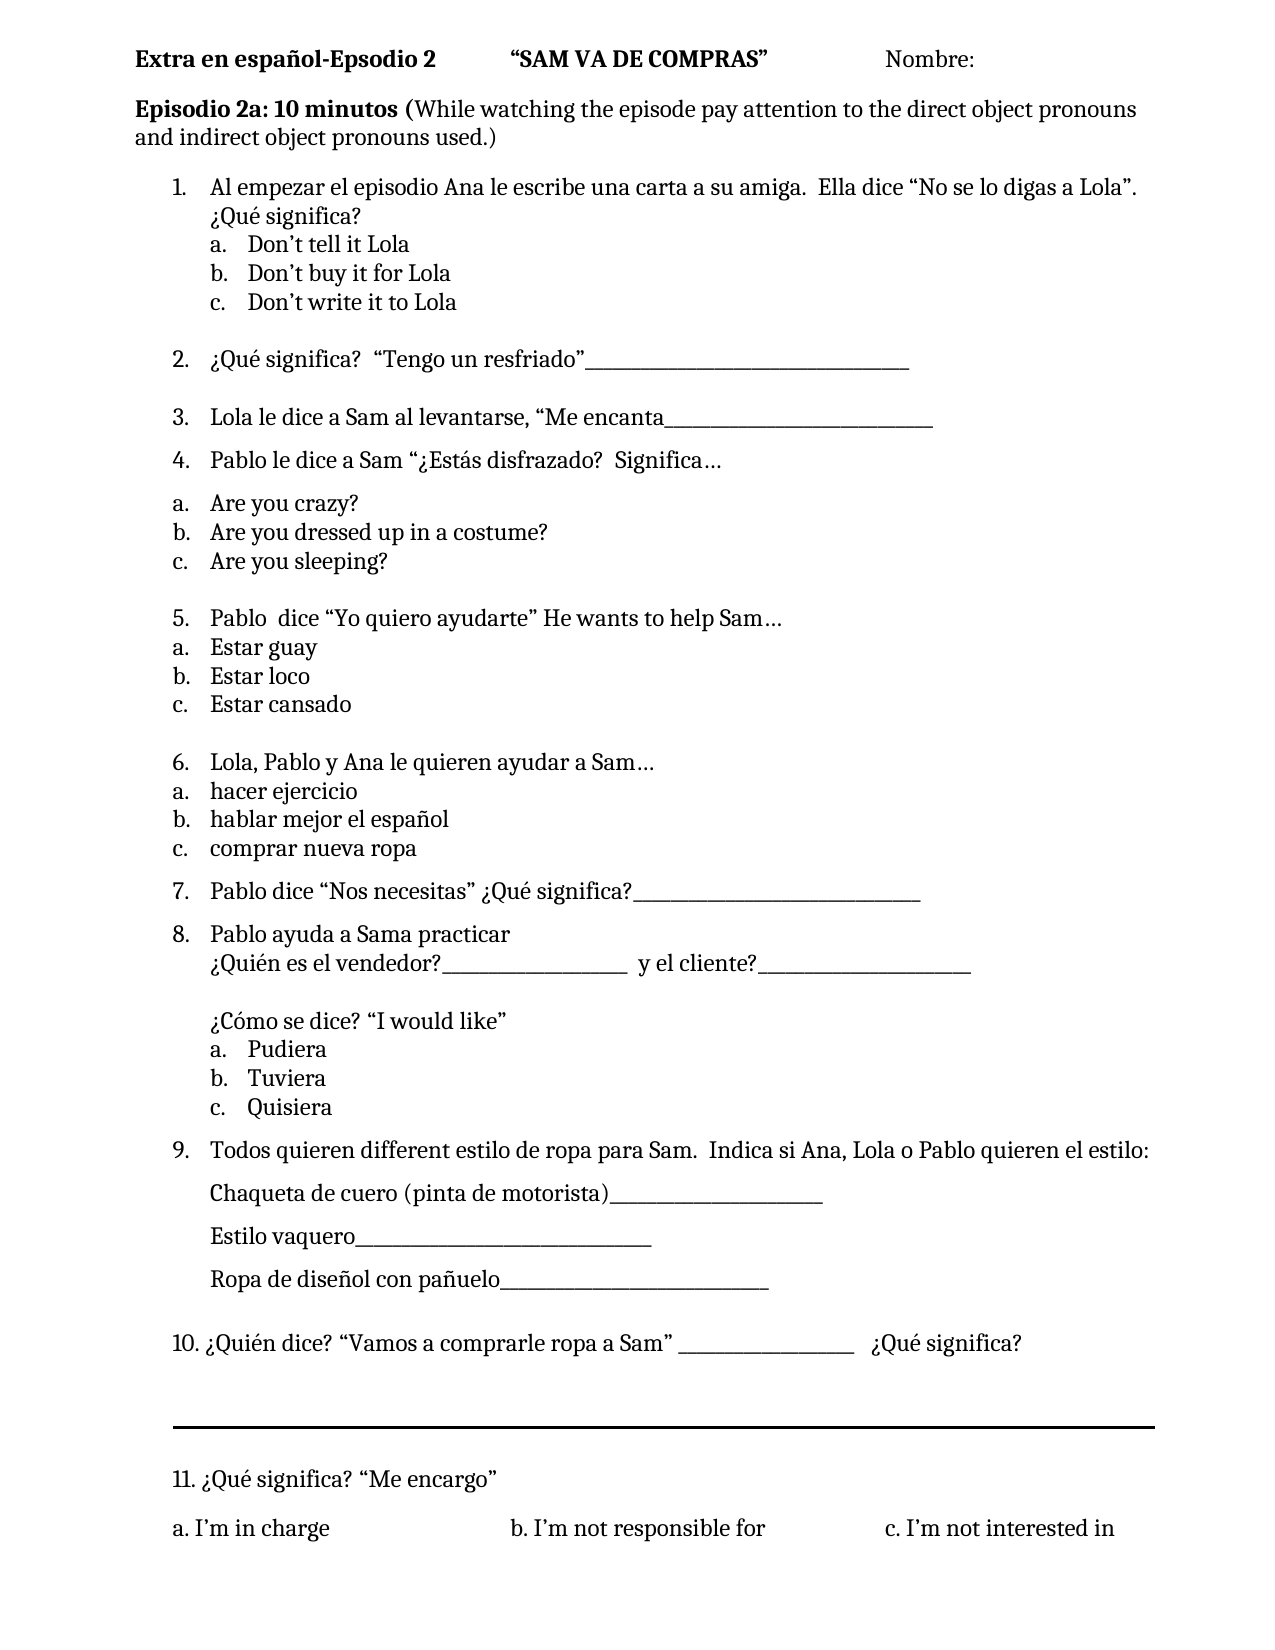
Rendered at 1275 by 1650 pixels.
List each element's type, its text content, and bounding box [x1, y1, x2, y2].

list Estar guay [172, 633, 1155, 662]
list Ropa de diseñol con pañuelo_____________________________ [210, 1265, 1155, 1294]
list Don’t tell it Lola [210, 230, 1155, 259]
list Tuviera [210, 1064, 1155, 1093]
list comprar nueva ropa [172, 834, 1155, 863]
list Todos quieren different estilo de ropa para Sam. Indica si Ana, Lola o Pablo quieren el estilo: [172, 1136, 1155, 1165]
list ¿Quién es el vendedor?____________________ y el cliente?_______________________ [210, 949, 1155, 978]
text Extra en español-Epsodio 2 “SAM VA DE COMPRAS” Nombre: [135, 45, 1155, 74]
list Are you sleeping? [172, 547, 1155, 575]
text Episodio 2a: 10 minutos (While watching the episode pay attention to the direct object pronouns and indirect object pronouns used.) [135, 94, 1155, 152]
list Lola le dice a Sam al levantarse, “Me encanta_____________________________ [172, 403, 1155, 432]
list Al empezar el episodio Ana le escribe una carta a su amiga. Ella dice “No se lo digas a Lola”. ¿Qué significa? [172, 173, 1155, 230]
list Pablo dice “Nos necesitas” ¿Qué significa?_______________________________ [172, 877, 1155, 906]
list Don’t buy it for Lola [210, 259, 1155, 288]
list Don’t write it to Lola [210, 288, 1155, 317]
text 10. ¿Quién dice? “Vamos a comprarle ropa a Sam” ___________________ ¿Qué significa? [172, 1329, 1155, 1358]
list hablar mejor el español [172, 805, 1155, 834]
list Are you dressed up in a costume? [172, 518, 1155, 547]
list ¿Qué significa? “Tengo un resfriado”___________________________________ [172, 345, 1155, 374]
list Quisiera [210, 1093, 1155, 1122]
list Chaqueta de cuero (pinta de motorista)_______________________ [210, 1179, 1155, 1208]
list Pablo dice “Yo quiero ayudarte” He wants to help Sam… [172, 604, 1155, 633]
list Pablo ayuda a Sama practicar [172, 920, 1155, 949]
list Estar cansado [172, 690, 1155, 719]
list hacer ejercicio [172, 777, 1155, 805]
list Pablo le dice a Sam “¿Estás disfrazado? Significa… [172, 446, 1155, 475]
list Estilo vaquero________________________________ [210, 1222, 1155, 1251]
list Are you crazy? [172, 489, 1155, 518]
list ¿Cómo se dice? “I would like” [210, 1007, 1155, 1035]
list Lola, Pablo y Ana le quieren ayudar a Sam… [172, 748, 1155, 777]
list Estar loco [172, 662, 1155, 690]
list Pudiera [210, 1035, 1155, 1064]
text a. I’m in charge b. I’m not responsible for c. I’m not interested in [172, 1514, 1155, 1543]
text 11. ¿Qué significa? “Me encargo” [172, 1464, 1155, 1493]
